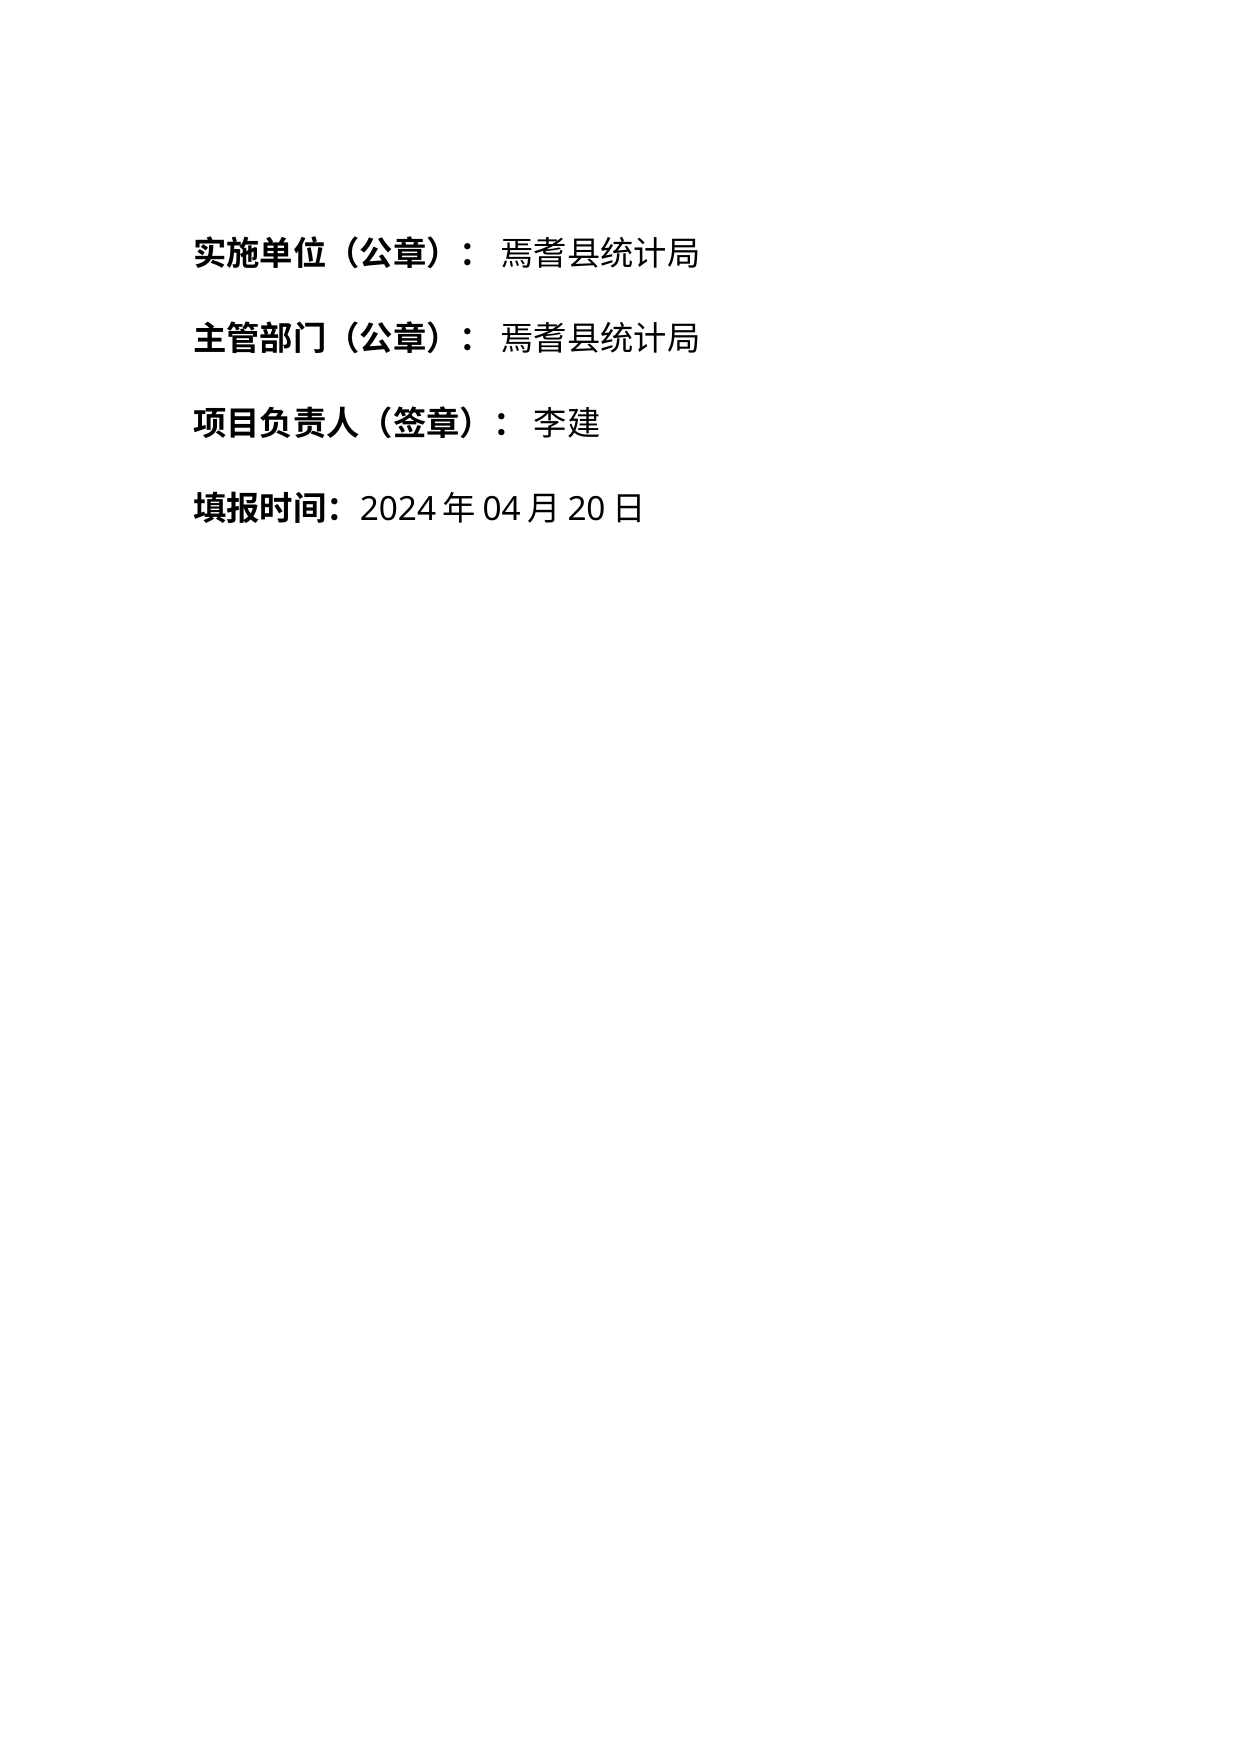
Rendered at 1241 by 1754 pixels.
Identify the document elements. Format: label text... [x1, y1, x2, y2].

text 填报时间：2024年04月20日 [159, 464, 1081, 549]
text 实施单位（公章）： 焉耆县统计局 [159, 209, 1081, 294]
text 主管部门（公章）： 焉耆县统计局 [159, 294, 1081, 379]
text 项目负责人（签章）： 李建 [159, 379, 1081, 464]
